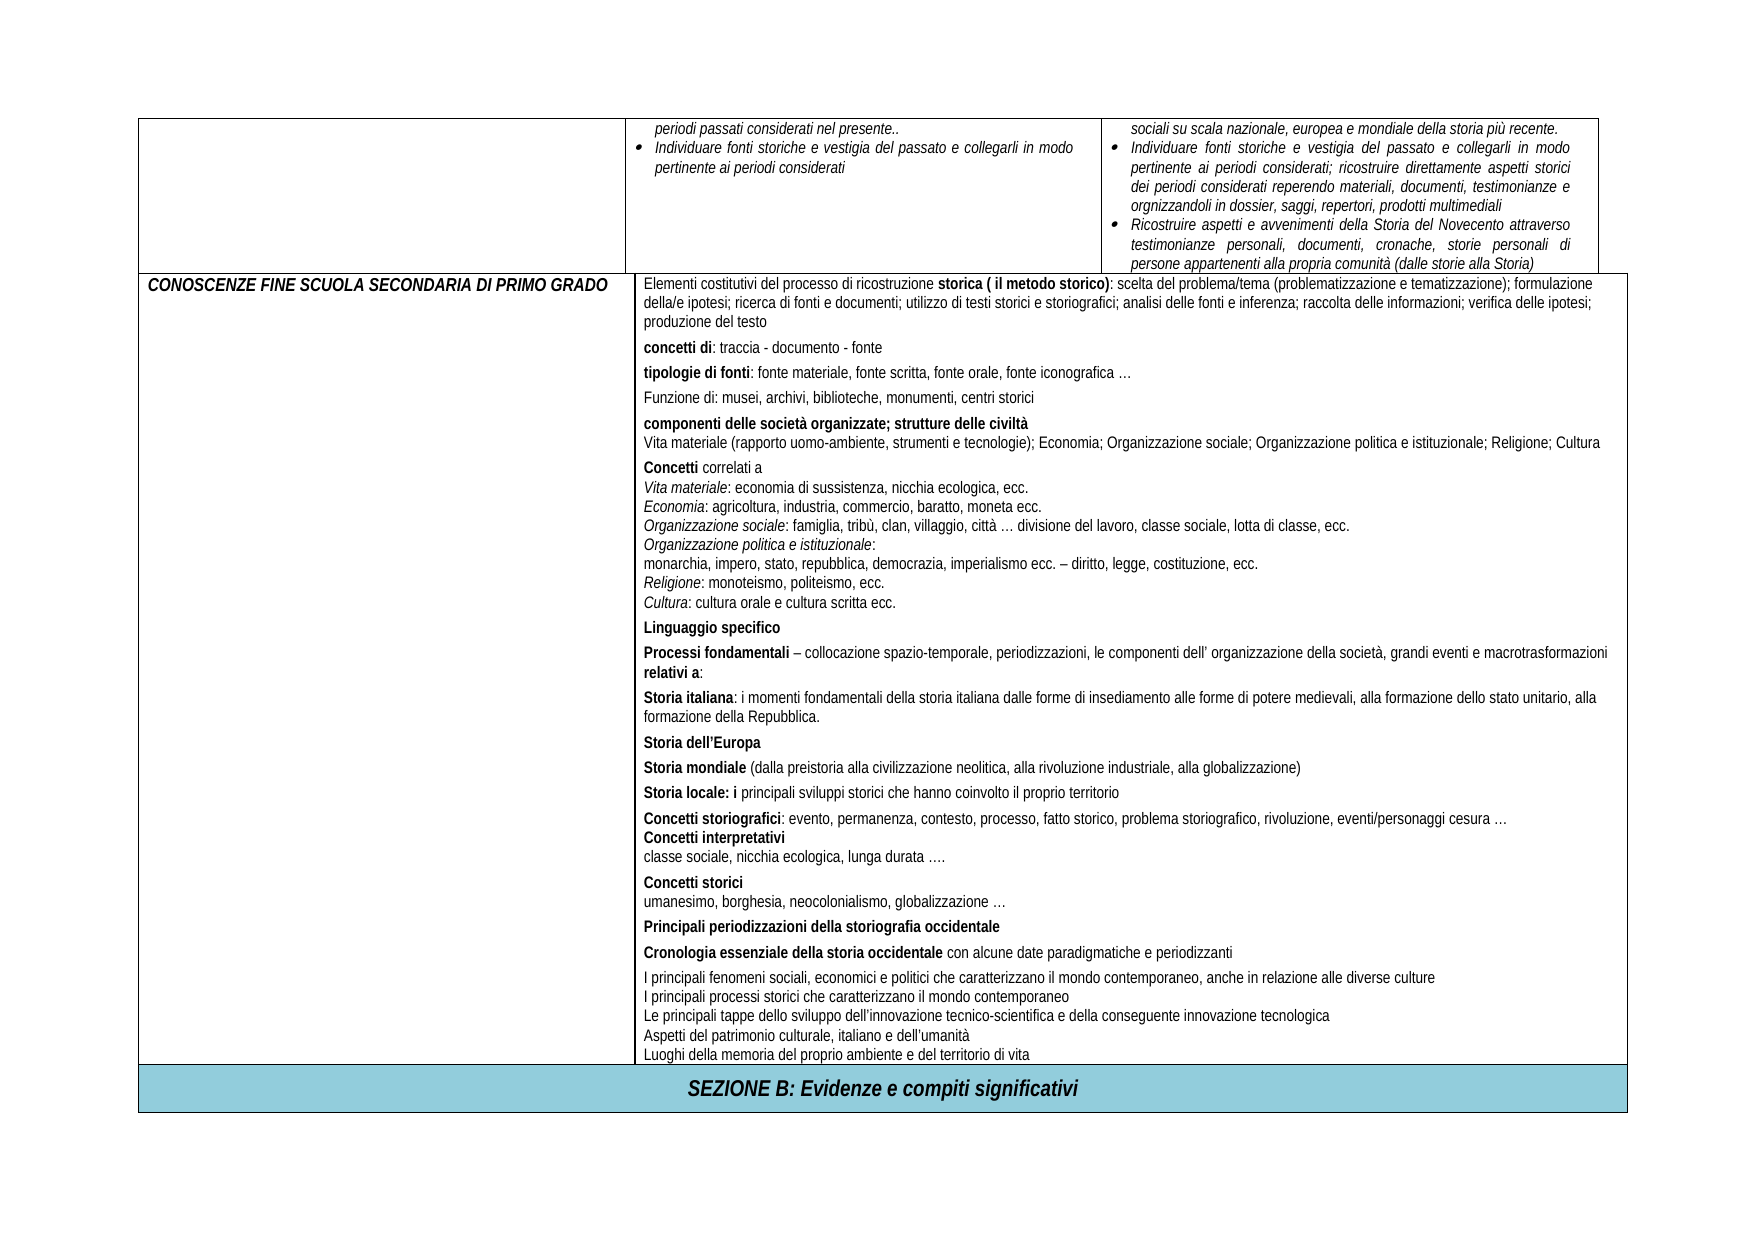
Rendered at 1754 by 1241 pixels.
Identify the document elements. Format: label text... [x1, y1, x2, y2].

table_cell SEZIONE B: Evidenze e compiti significativi [139, 1065, 1627, 1112]
table_cell Elementi costitutivi del processo di ricostruzione storica ( il metodo storico): scelta del problema/tema (problematizzazione e tematizzazione); formulazione della/e ipotesi; ricerca di fonti e documenti; utilizzo di testi storici e storiografici; analisi delle fonti e inferenza; raccolta delle informazioni; verifica delle ipotesi; produzione del testo concetti di: traccia - documento - fonte tipologie di fonti: fonte materiale, fonte scritta, fonte orale, fonte iconografica … Funzione di: musei, archivi, biblioteche, monumenti, centri storici componenti delle società organizzate; strutture delle civiltà Vita materiale (rapporto uomo-ambiente, strumenti e tecnologie); Economia; Organizzazione sociale; Organizzazione politica e istituzionale; Religione; Cultura Concetti correlati a Vita materiale: economia di sussistenza, nicchia ecologica, ecc. Economia: agricoltura, industria, commercio, baratto, moneta ecc. Organizzazione sociale: famiglia, tribù, clan, villaggio, città … divisione del lavoro, classe sociale, lotta di classe, ecc. Organizzazione politica e istituzionale: monarchia, impero, stato, repubblica, democrazia, imperialismo ecc. – diritto, legge, costituzione, ecc. Religione: monoteismo, politeismo, ecc. Cultura: cultura orale e cultura scritta ecc. Linguaggio specifico Processi fondamentali – collocazione spazio-temporale, periodizzazioni, le componenti dell’ organizzazione della società, grandi eventi e macrotrasformazioni relativi a: Storia italiana: i momenti fondamentali della storia italiana dalle forme di insediamento alle forme di potere medievali, alla formazione dello stato unitario, alla formazione della Repubblica. Storia dell’Europa Storia mondiale (dalla preistoria alla civilizzazione neolitica, alla rivoluzione industriale, alla globalizzazione) Storia locale: i principali sviluppi storici che hanno coinvolto il proprio territorio Concetti storiografici: evento, permanenza, contesto, processo, fatto storico, problema storiografico, rivoluzione, eventi/personaggi cesura … Concetti interpretativi classe sociale, nicchia ecologica, lunga durata …. Concetti storici umanesimo, borghesia, neocolonialismo, globalizzazione … Principali periodizzazioni della storiografia occidentale Cronologia essenziale della storia occidentale con alcune date paradigmatiche e periodizzanti I principali fenomeni sociali, economici e politici che caratterizzano il mondo contemporaneo, anche in relazione alle diverse culture I principali processi storici che caratterizzano il mondo contemporaneo Le principali tappe dello sviluppo dell’innovazione tecnico-scientifica e della conseguente innovazione tecnologica Aspetti del patrimonio culturale, italiano e dell’umanità Luoghi della memoria del proprio ambiente e del territorio di vita [636, 274, 1627, 1064]
table_cell CONOSCENZE FINE SCUOLA SECONDARIA DI PRIMO GRADO [139, 274, 634, 1064]
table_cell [139, 119, 625, 273]
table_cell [626, 119, 1101, 273]
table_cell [1102, 119, 1598, 273]
